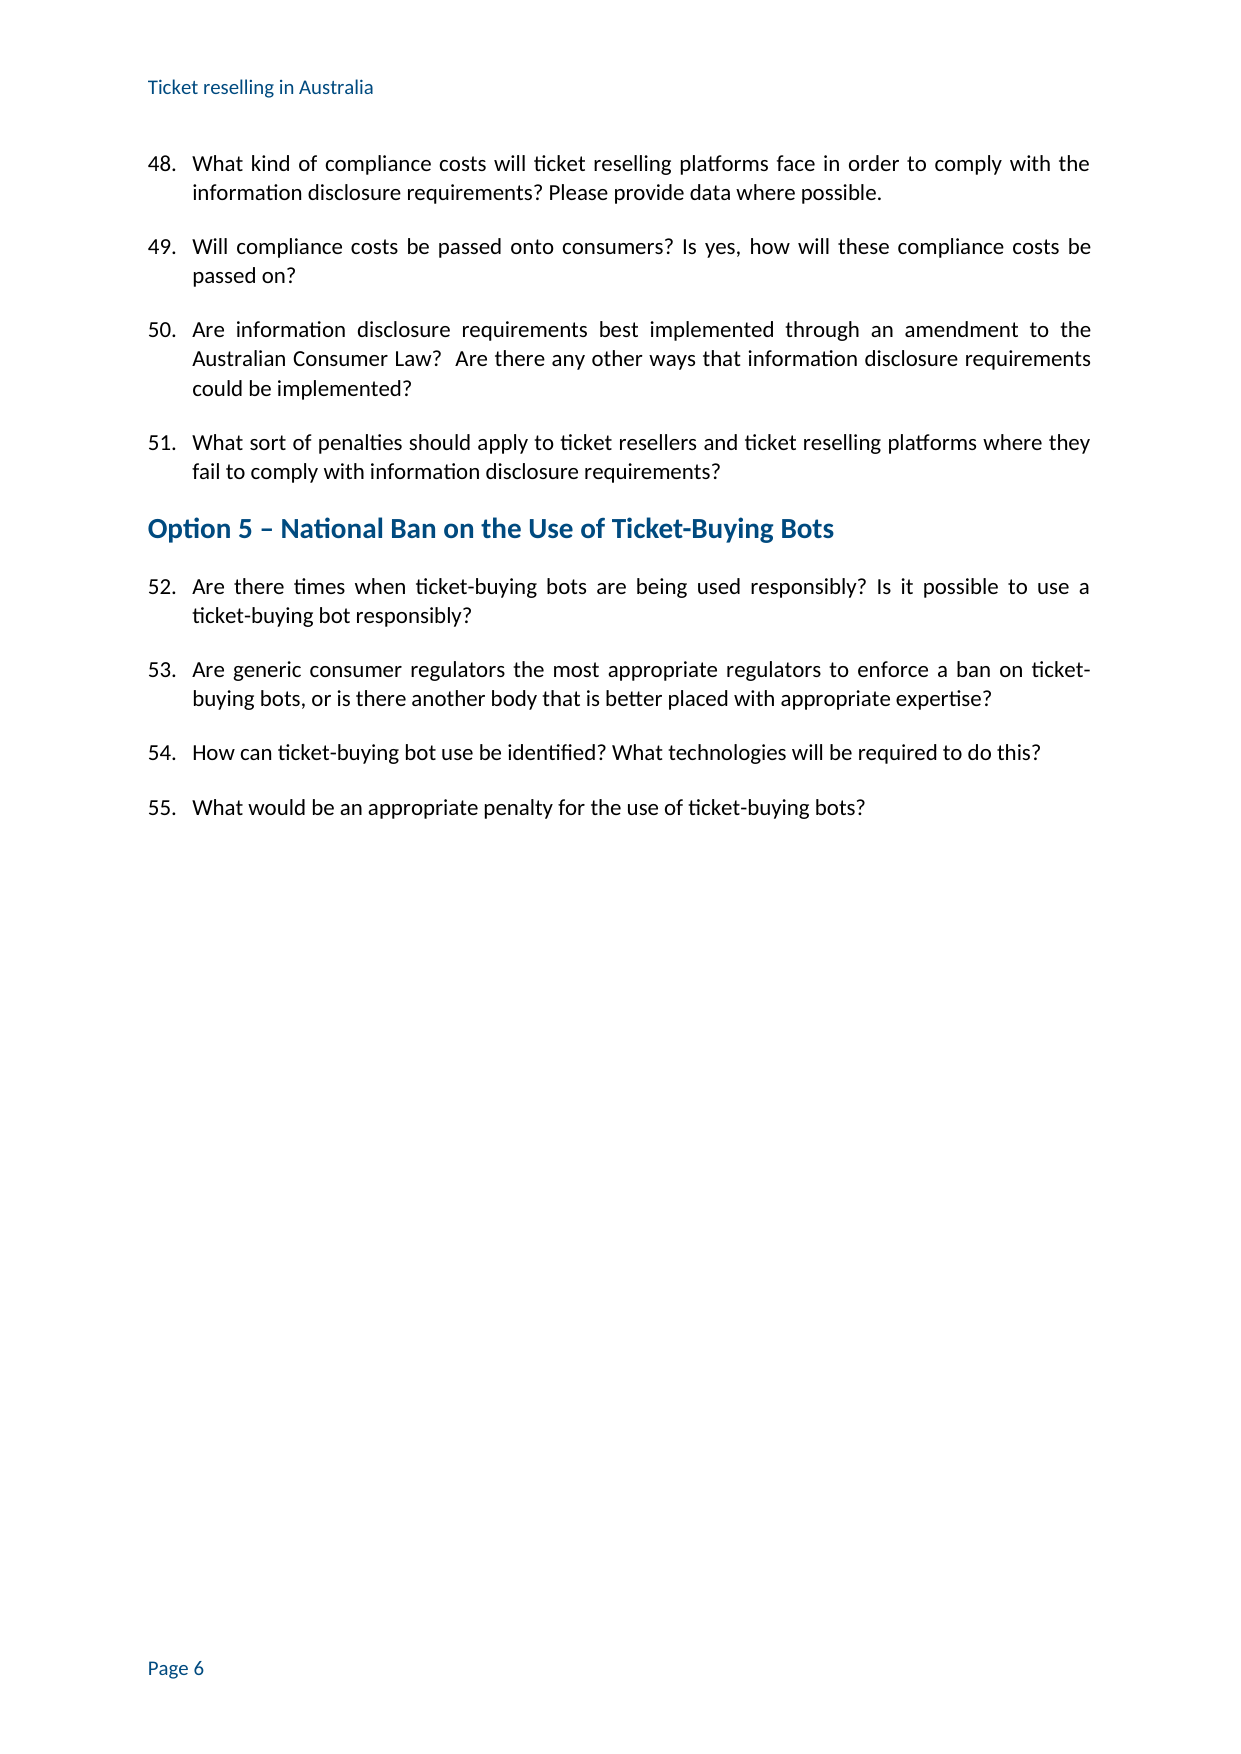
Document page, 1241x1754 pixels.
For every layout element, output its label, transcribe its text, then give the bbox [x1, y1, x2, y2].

text Will compliance costs be passed onto consumers? Is yes, how will these compliance costs be passed on? [148, 231, 1092, 289]
text What kind of compliance costs will ticket reselling platforms face in order to comply with the information disclosure requirements? Please provide data where possible. [148, 148, 1092, 206]
text How can ticket-buying bot use be identified? What technologies will be required to do this? [148, 737, 1092, 767]
subtitle Option 5 – National Ban on the Use of Ticket-Buying Bots [148, 510, 1092, 546]
text What would be an appropriate penalty for the use of ticket-buying bots? [148, 792, 1092, 821]
text Are there times when ticket-buying bots are being used responsibly? Is it possible to use a ticket-buying bot responsibly? [148, 571, 1092, 629]
text Are generic consumer regulators the most appropriate regulators to enforce a ban on ticket-buying bots, or is there another body that is better placed with appropriate expertise? [148, 654, 1092, 712]
text Are information disclosure requirements best implemented through an amendment to the Australian Consumer Law? Are there any other ways that information disclosure requirements could be implemented? [148, 314, 1092, 402]
text What sort of penalties should apply to ticket resellers and ticket reselling platforms where they fail to comply with information disclosure requirements? [148, 427, 1092, 485]
